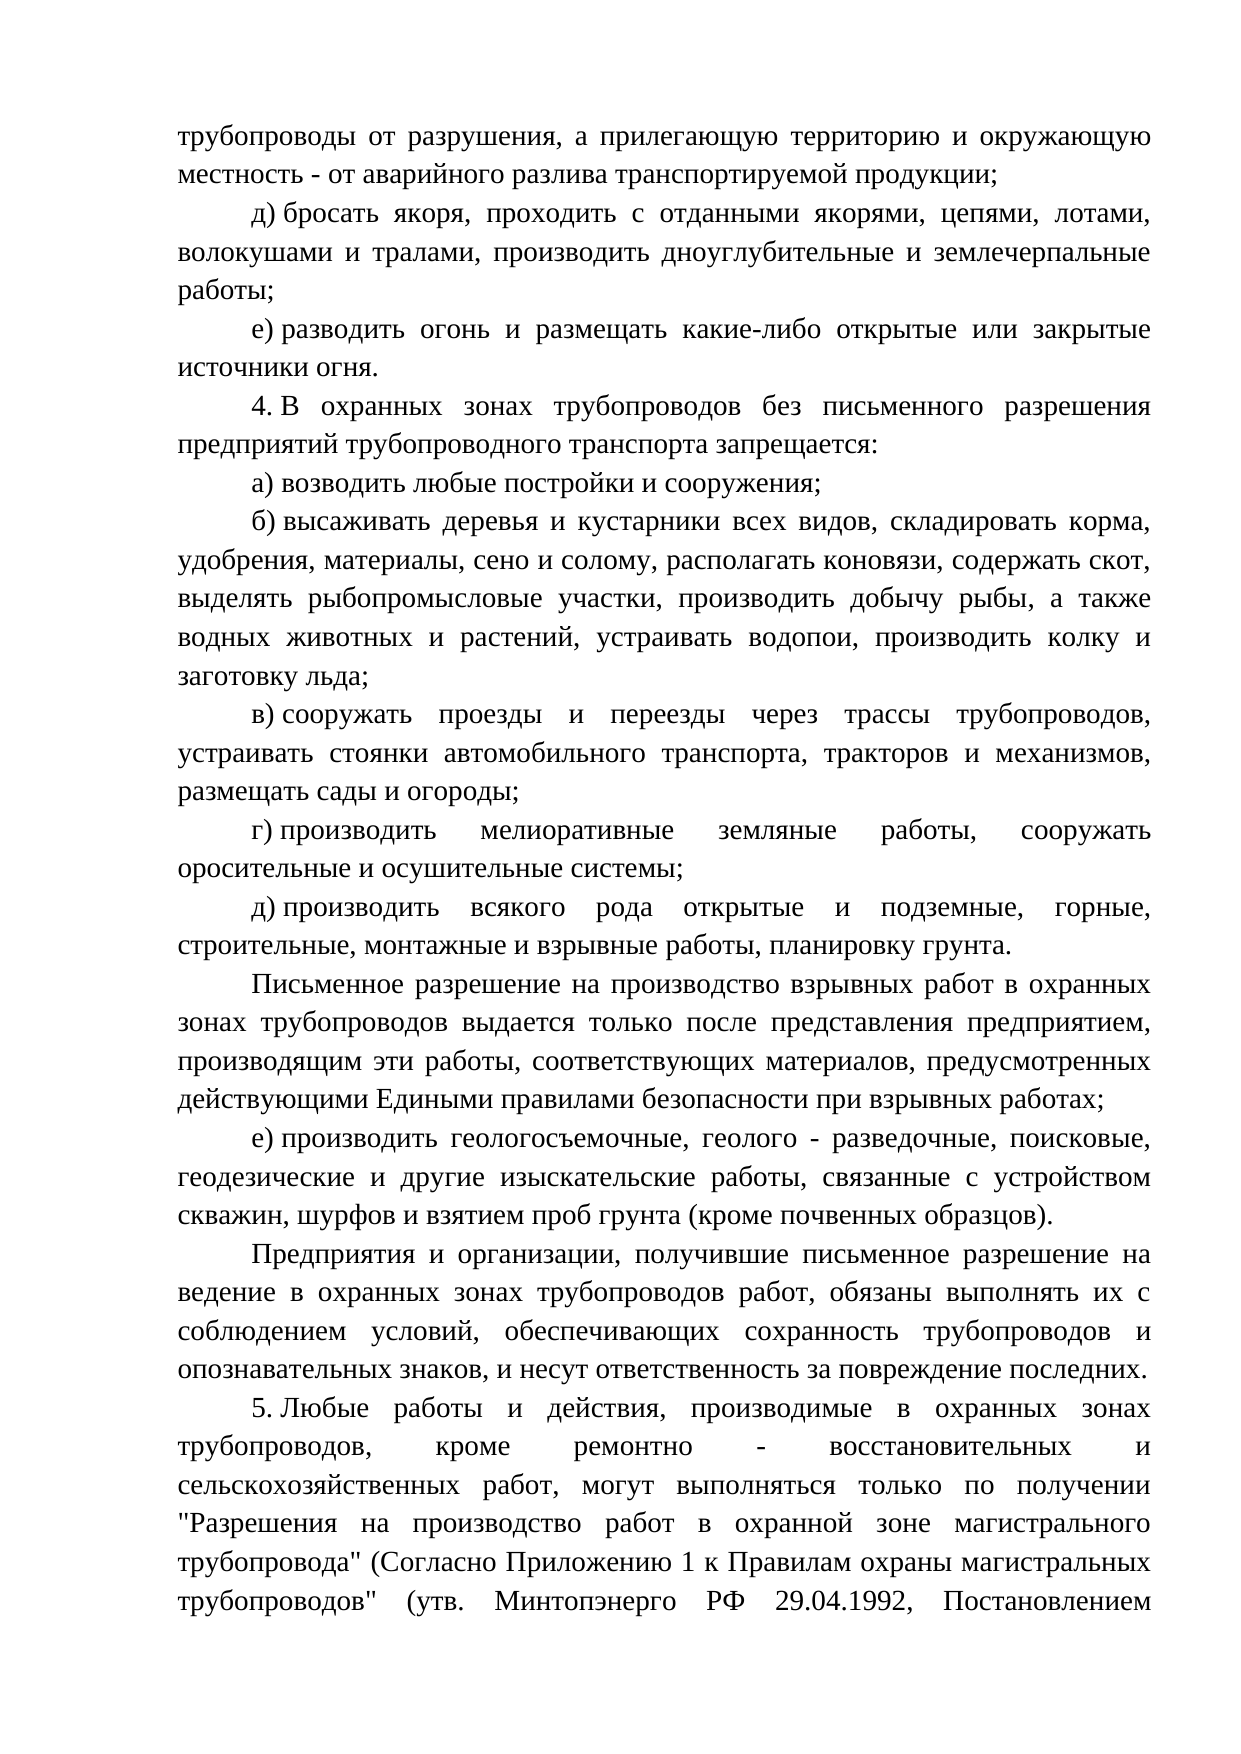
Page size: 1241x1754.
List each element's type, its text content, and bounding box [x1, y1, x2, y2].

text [177, 1390, 1152, 1616]
text а) возводить любые постройки и сооружения; [177, 465, 1152, 498]
text 4. В охранных зонах трубопроводов без письменного разрешения предприятий трубопроводного транспорта запрещается: [177, 388, 1152, 460]
text б) высаживать деревья и кустарники всех видов, складировать корма, удобрения, материалы, сено и солому, располагать коновязи, содержать скот, выделять рыбопромысловые участки, производить добычу рыбы, а также водных животных и растений, устраивать водопои, производить колку и заготовку льда; [177, 503, 1152, 691]
text в) сооружать проезды и переезды через трассы трубопроводов, устраивать стоянки автомобильного транспорта, тракторов и механизмов, размещать сады и огороды; [177, 696, 1152, 807]
text Предприятия и организации, получившие письменное разрешение на ведение в охранных зонах трубопроводов работ, обязаны выполнять их с соблюдением условий, обеспечивающих сохранность трубопроводов и опознавательных знаков, и несут ответственность за повреждение последних. [177, 1236, 1152, 1385]
text е) разводить огонь и размещать какие-либо открытые или закрытые источники огня. [177, 311, 1152, 383]
text Письменное разрешение на производство взрывных работ в охранных зонах трубопроводов выдается только после представления предприятием, производящим эти работы, соответствующих материалов, предусмотренных действующими Едиными правилами безопасности при взрывных работах; [177, 966, 1152, 1115]
text д) бросать якоря, проходить с отданными якорями, цепями, лотами, волокушами и тралами, производить дноуглубительные и землечерпальные работы; [177, 195, 1152, 306]
text г) производить мелиоративные земляные работы, сооружать оросительные и осушительные системы; [177, 812, 1152, 884]
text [177, 118, 1152, 190]
text д) производить всякого рода открытые и подземные, горные, строительные, монтажные и взрывные работы, планировку грунта. [177, 889, 1152, 961]
text е) производить геологосъемочные, геолого - разведочные, поисковые, геодезические и другие изыскательские работы, связанные с устройством скважин, шурфов и взятием проб грунта (кроме почвенных образцов). [177, 1120, 1152, 1231]
